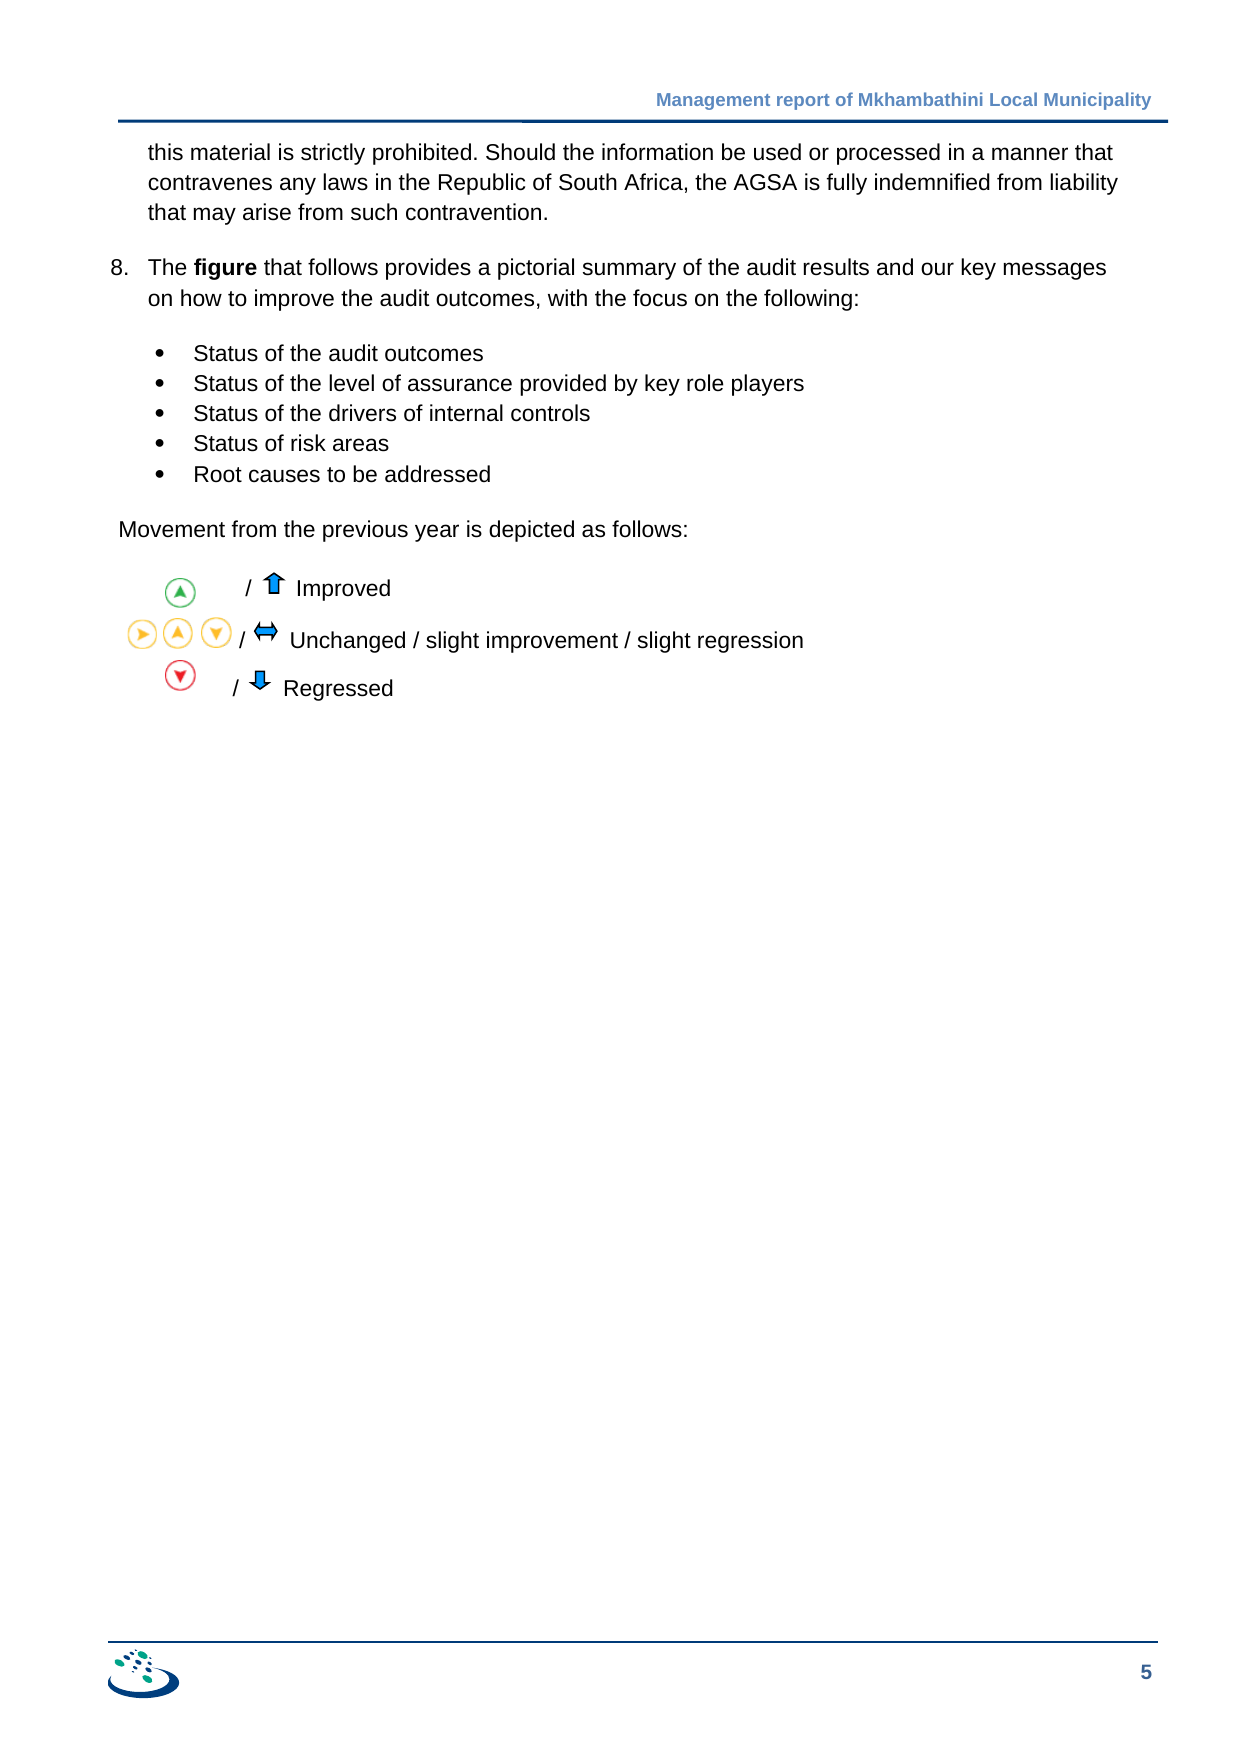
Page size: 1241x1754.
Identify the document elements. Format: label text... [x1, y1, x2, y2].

picture [201, 617, 232, 648]
list Root causes to be addressed [156, 461, 1122, 487]
list Status of the audit outcomes [156, 340, 1122, 366]
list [110, 139, 1122, 226]
text / Regressed [162, 671, 1122, 702]
text / Unchanged / slight improvement / slight regression [162, 617, 1122, 654]
picture [128, 620, 156, 648]
list Status of the level of assurance provided by key role players [156, 370, 1122, 396]
picture [165, 578, 196, 608]
picture [163, 618, 193, 649]
list Status of risk areas [156, 430, 1122, 457]
list Status of the drivers of internal controls [156, 400, 1122, 427]
text / Improved [162, 571, 1122, 601]
list The figure that follows provides a pictorial summary of the audit results and our key messages on how to improve the audit outcomes, with the focus on the following: [110, 254, 1122, 311]
text Movement from the previous year is depicted as follows: [118, 516, 1122, 542]
picture [165, 660, 196, 691]
